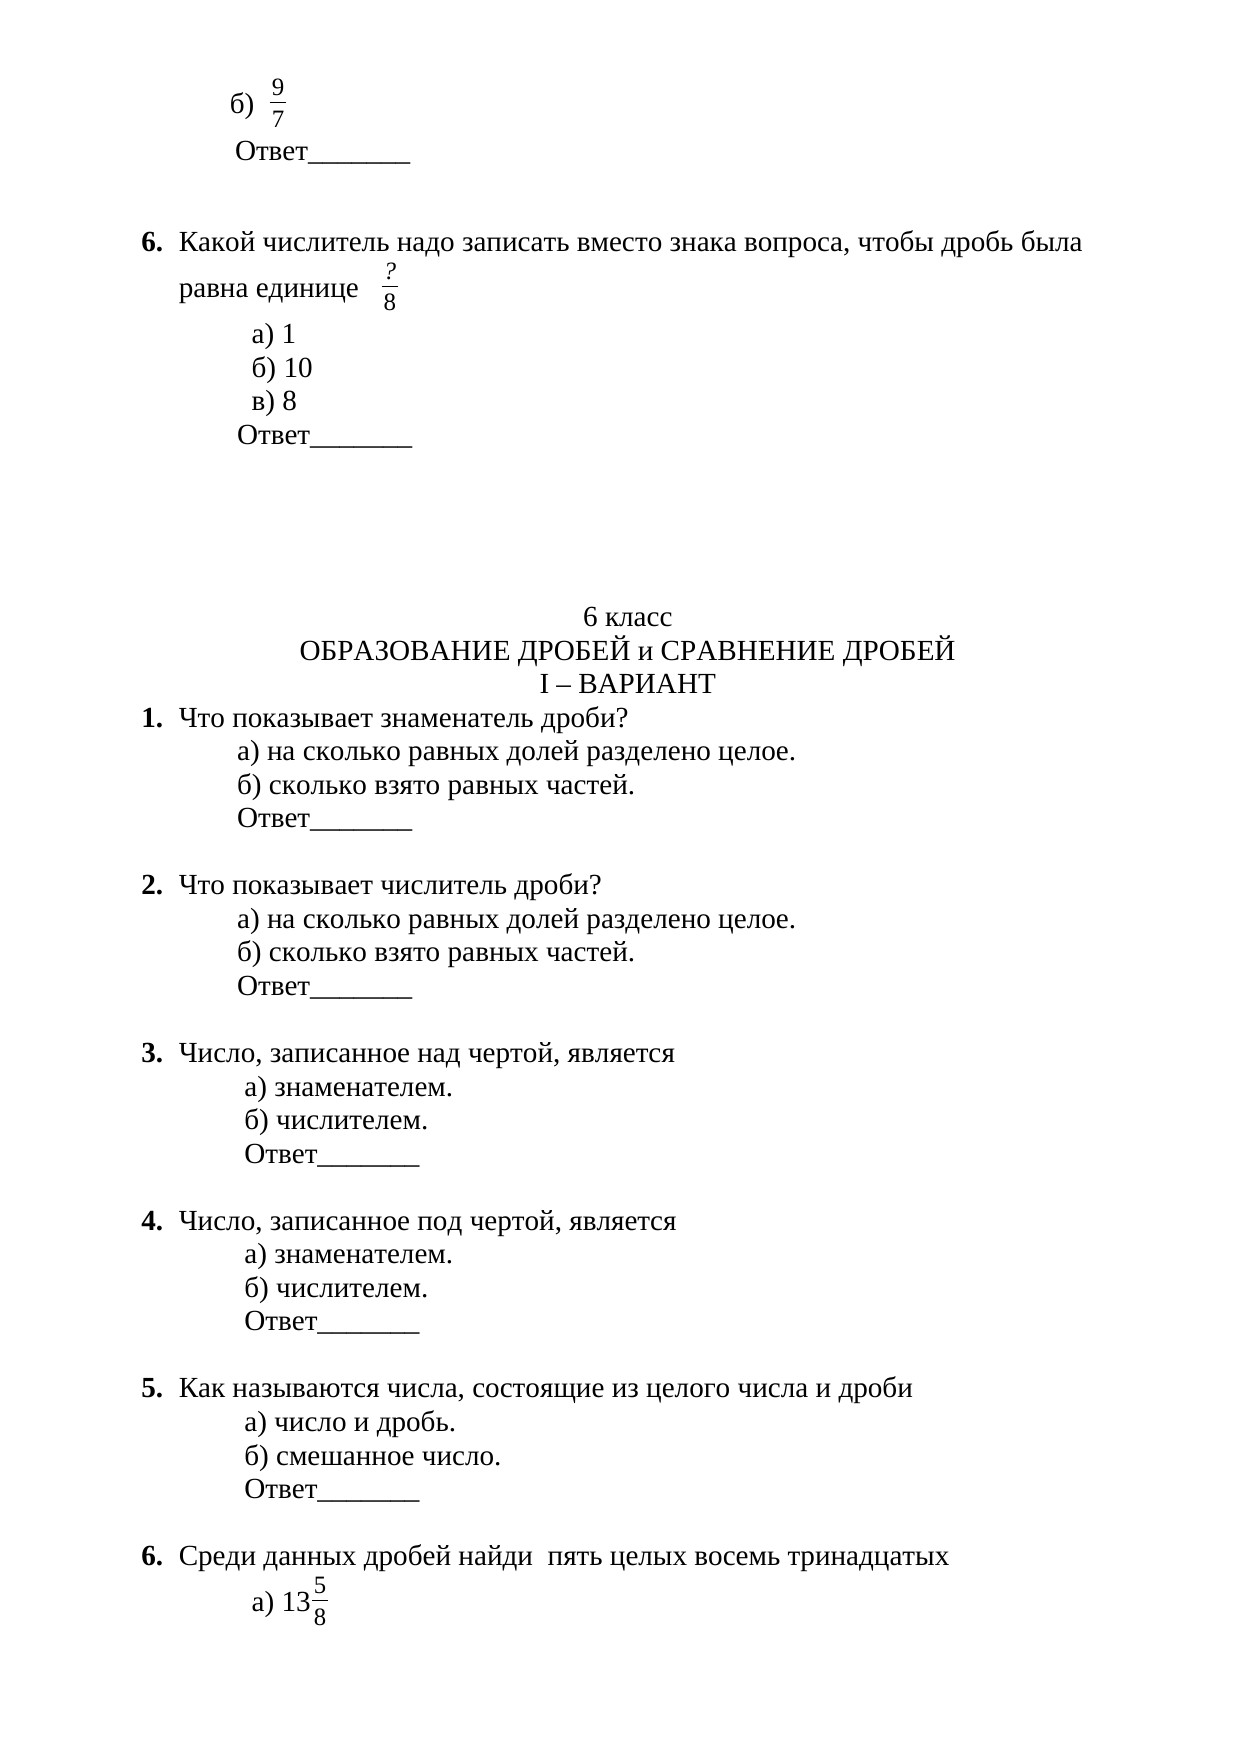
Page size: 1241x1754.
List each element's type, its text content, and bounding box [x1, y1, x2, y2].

list Ответ_______ [178, 968, 1152, 1002]
text ОБРАЗОВАНИЕ ДРОБЕЙ и СРАВНЕНИЕ ДРОБЕЙ [103, 633, 1152, 666]
list Что показывает знаменатель дроби? [141, 700, 1152, 733]
text б) сколько взято равных частей. [178, 767, 1152, 800]
list а) 1 б) 10 [178, 316, 1152, 383]
text б) смешанное число. [178, 1438, 1152, 1471]
text а) на сколько равных долей разделено целое. [178, 901, 1152, 934]
text а) знаменателем. [178, 1236, 1152, 1270]
text а) на сколько равных долей разделено целое. [178, 733, 1152, 767]
text Ответ_______ [178, 1303, 1152, 1337]
list Ответ_______ [178, 800, 1152, 834]
text а) число и дробь. [178, 1404, 1152, 1438]
list Число, записанное под чертой, является [141, 1203, 1152, 1236]
text Ответ_______ [103, 133, 1152, 166]
text I – ВАРИАНТ [103, 666, 1152, 700]
text б) числителем. [178, 1102, 1152, 1136]
list Какой числитель надо записать вместо знака вопроса, чтобы дробь была равна единице [141, 224, 1152, 316]
list в) 8 [178, 383, 1152, 417]
list Среди данных дробей найди пять целых восемь тринадцатых [141, 1538, 1152, 1572]
list Число, записанное над чертой, является [141, 1035, 1152, 1069]
text Ответ_______ [178, 1136, 1152, 1169]
text а) 13 [178, 1572, 1152, 1631]
list Как называются числа, состоящие из целого числа и дроби [141, 1371, 1152, 1404]
list Что показывает числитель дроби? [141, 867, 1152, 901]
text а) знаменателем. [178, 1069, 1152, 1102]
text б) числителем. [178, 1270, 1152, 1303]
list Ответ_______ [178, 417, 1152, 451]
list б) [178, 74, 1152, 133]
text 6 класс [103, 599, 1152, 633]
text б) сколько взято равных частей. [178, 934, 1152, 968]
text Ответ_______ [178, 1471, 1152, 1505]
